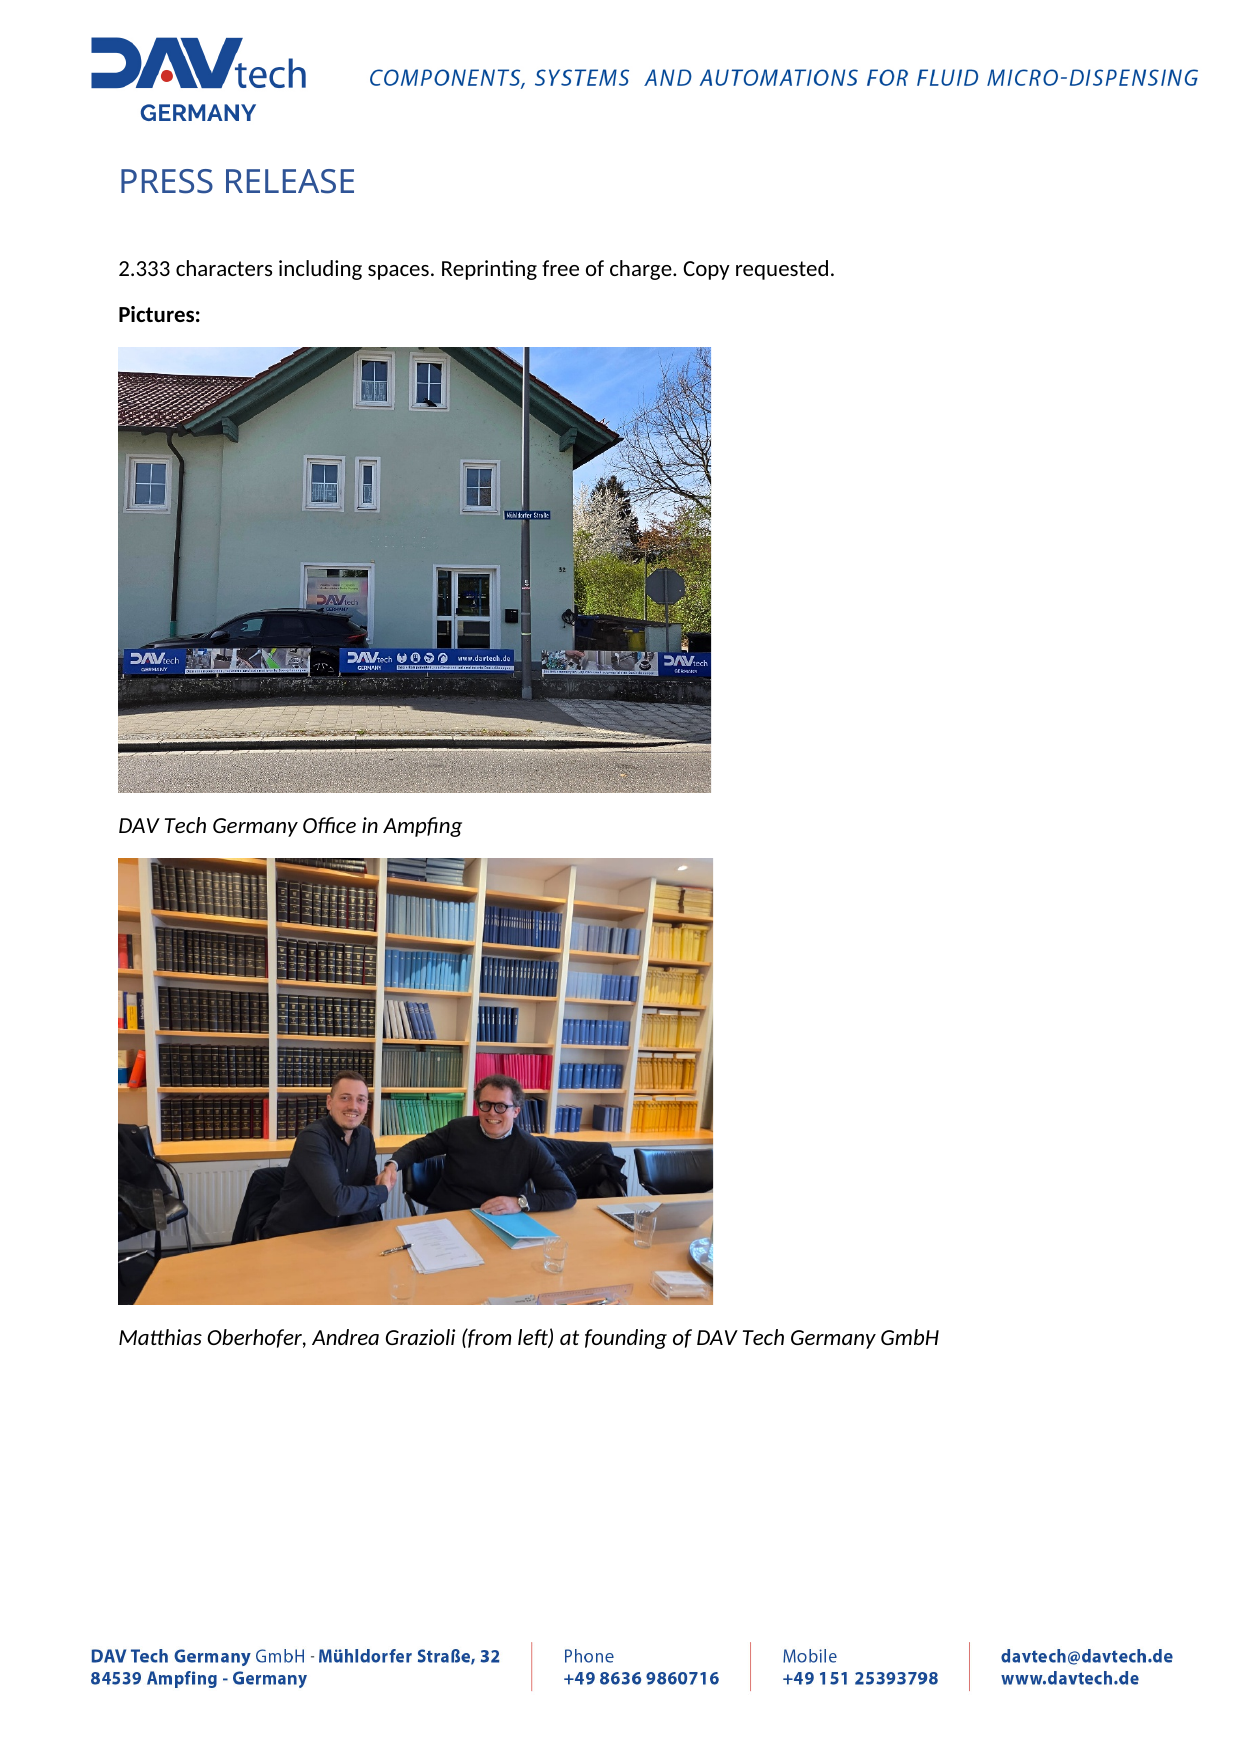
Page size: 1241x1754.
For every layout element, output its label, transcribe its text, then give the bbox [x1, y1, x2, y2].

picture [0, 29, 1241, 130]
text 2.333 characters including spaces. Reprinting free of charge. Copy requested. [118, 254, 1122, 282]
text DAV Tech Germany Office in Ampfing [118, 811, 1122, 839]
text Matthias Oberhofer, Andrea Grazioli (from left) at founding of DAV Tech Germany GmbH [118, 1323, 1122, 1351]
picture [0, 1617, 1241, 1726]
picture [118, 347, 712, 793]
subtitle PRESS RELEASE [118, 158, 1122, 203]
picture [118, 858, 714, 1305]
text Pictures: [118, 301, 1122, 329]
